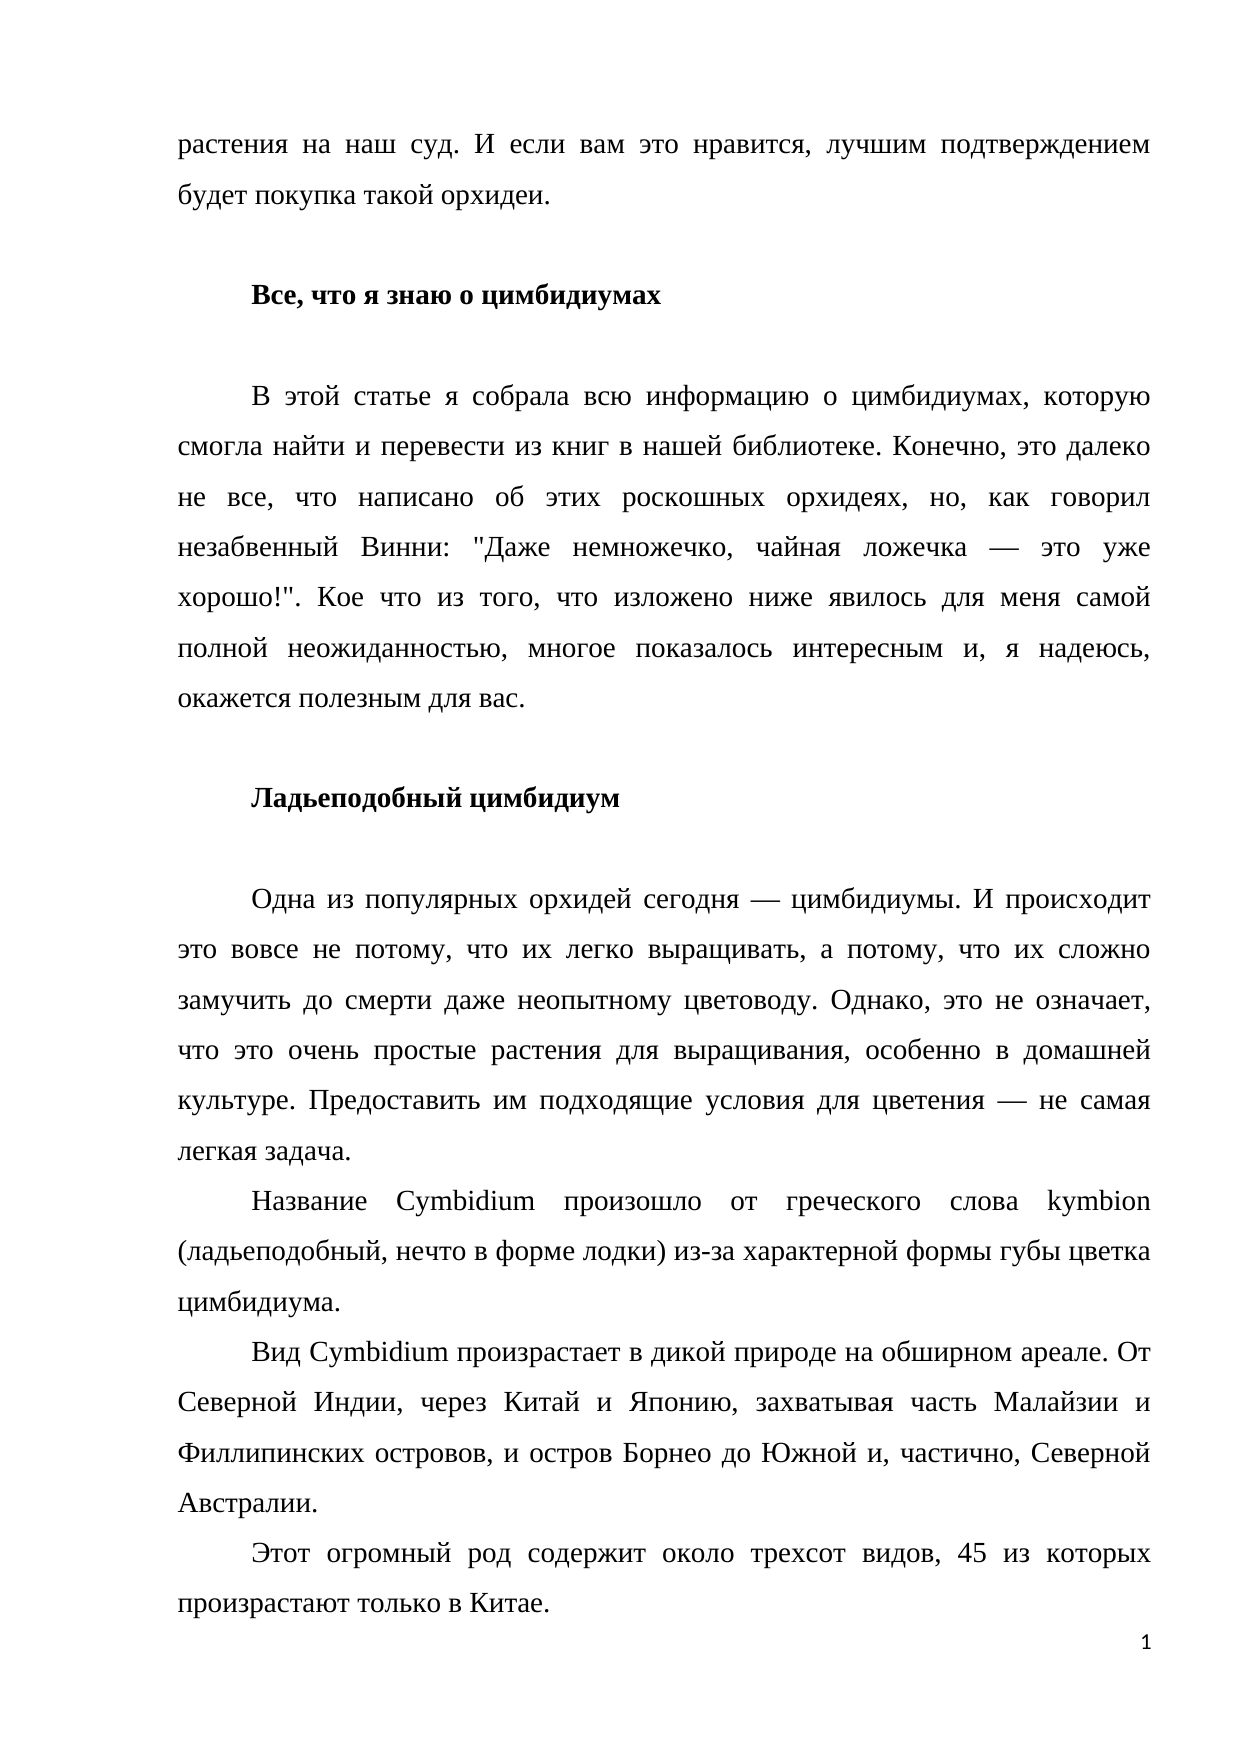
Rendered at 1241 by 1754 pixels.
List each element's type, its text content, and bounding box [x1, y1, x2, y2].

subtitle Ладьеподобный цимбидиум [177, 781, 1152, 814]
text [177, 127, 1152, 210]
text Вид Cymbidium произрастает в дикой природе на обширном ареале. От Северной Индии, через Китай и Японию, захватывая часть Малайзии и Филлипинских островов, и остров Борнео до Южной и, частично, Северной Австралии. [177, 1334, 1152, 1518]
text Этот огромный род содержит около трехсот видов, 45 из которых произрастают только в Китае. [177, 1535, 1152, 1619]
text В этой статье я собрала всю информацию о цимбидиумах, которую смогла найти и перевести из книг в нашей библиотеке. Конечно, это далеко не все, что написано об этих роскошных орхидеях, но, как говорил незабвенный Винни: "Даже немножечко, чайная ложечка — это уже хорошо!". Кое что из того, что изложено ниже явилось для меня самой полной неожиданностью, многое показалось интересным и, я надеюсь, окажется полезным для вас. [177, 378, 1152, 713]
text Название Cymbidium произошло от греческого слова kymbion (ладьеподобный, нечто в форме лодки) из-за характерной формы губы цветка цимбидиума. [177, 1183, 1152, 1317]
text Одна из популярных орхидей сегодня — цимбидиумы. И происходит это вовсе не потому, что их легко выращивать, а потому, что их сложно замучить до смерти даже неопытному цветоводу. Однако, это не означает, что это очень простые растения для выращивания, особенно в домашней культуре. Предоставить им подходящие условия для цветения — не самая легкая задача. [177, 881, 1152, 1166]
subtitle Все, что я знаю о цимбидиумах [177, 277, 1152, 311]
